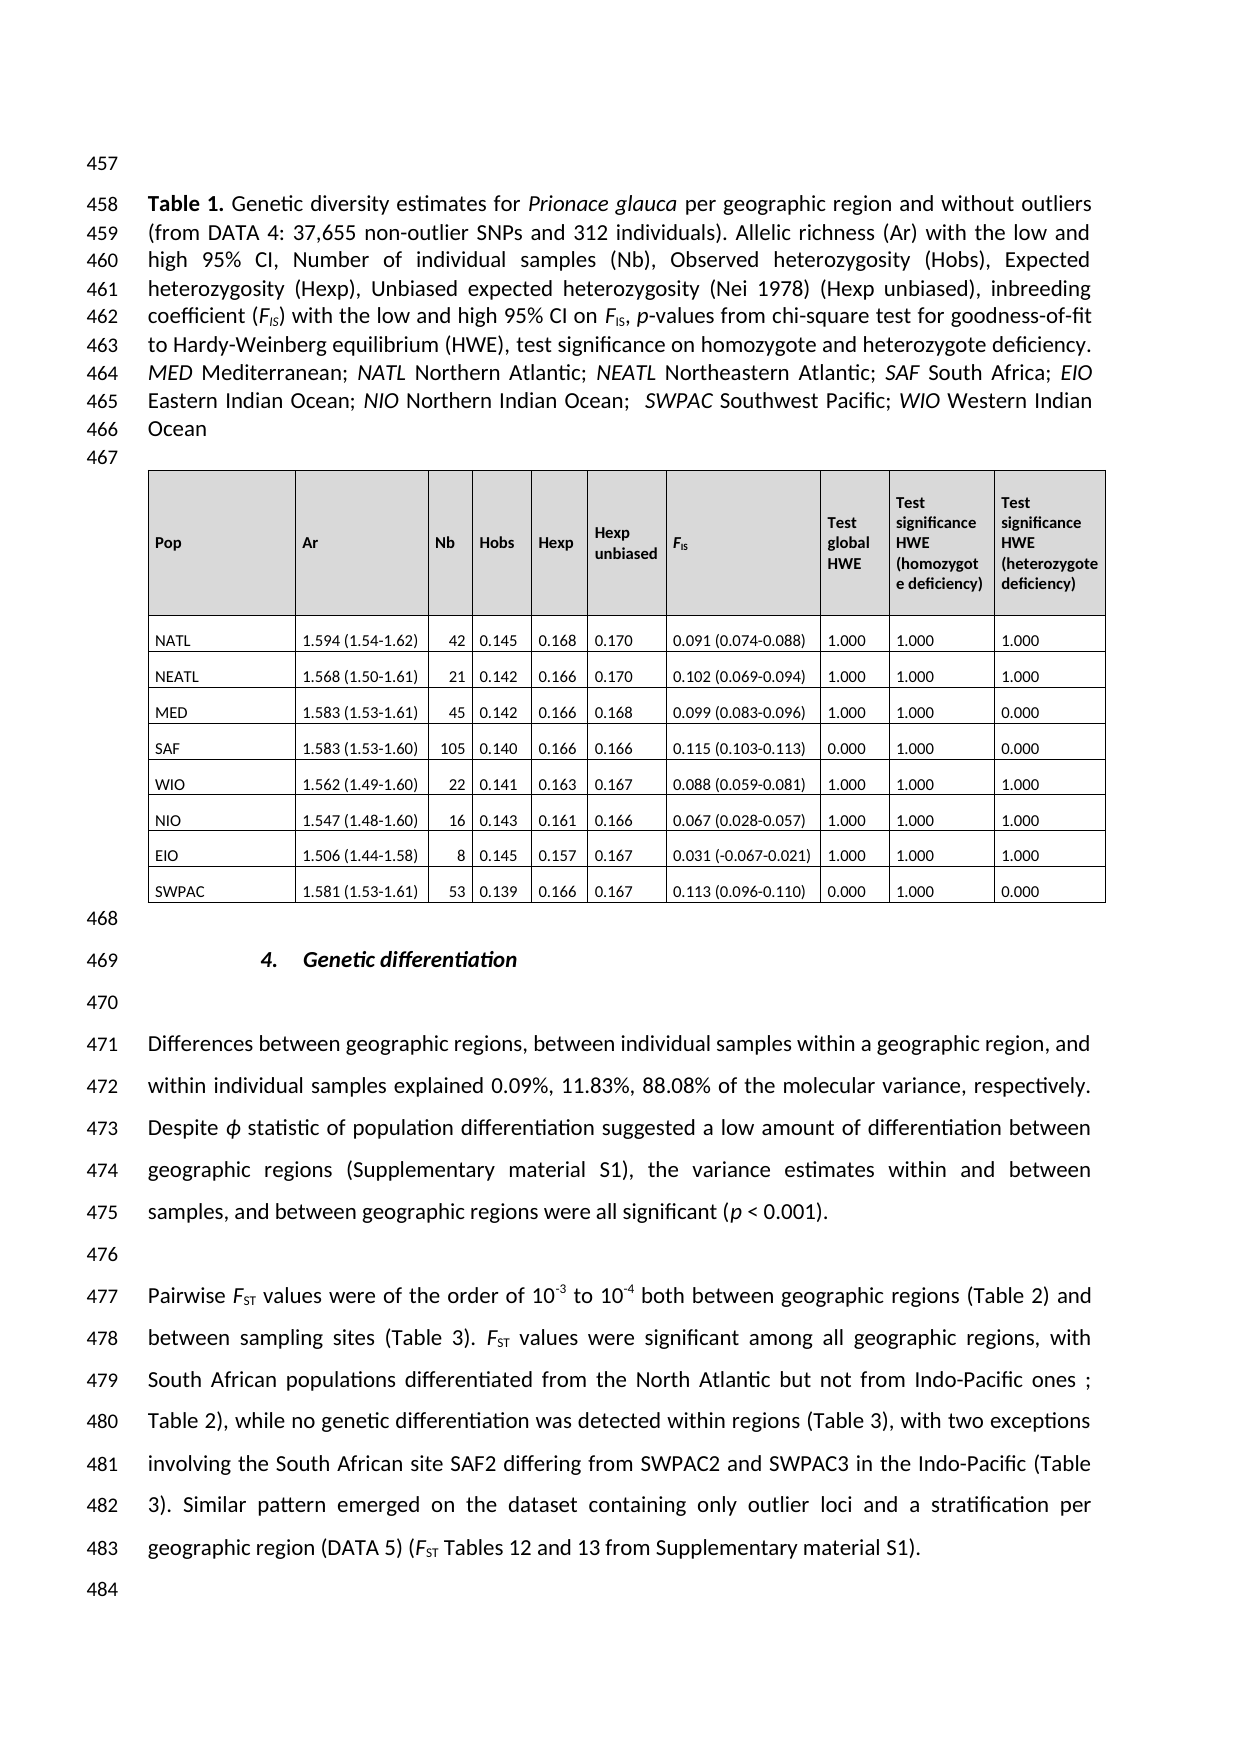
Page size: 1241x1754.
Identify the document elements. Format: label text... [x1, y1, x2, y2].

table_cell 1.000 [890, 724, 994, 758]
table_cell SWPAC [149, 867, 295, 902]
table_cell 22 [429, 760, 472, 794]
table_cell 1.562 (1.49-1.60) [296, 760, 428, 794]
table_cell 1.581 (1.53-1.61) [296, 867, 428, 902]
table_cell 1.000 [890, 867, 994, 902]
table_cell 1.000 [890, 688, 994, 723]
table_cell 45 [429, 688, 472, 723]
table_cell 0.000 [821, 724, 889, 758]
table_cell 0.145 [473, 616, 531, 651]
table_cell 0.166 [532, 652, 587, 687]
table_cell 0.167 [588, 867, 666, 902]
table_header Ar [296, 471, 428, 615]
table_cell NIO [149, 795, 295, 830]
table_cell 1.000 [995, 616, 1105, 651]
list Genetic differentiation [260, 945, 1093, 973]
table_header Pop [149, 471, 295, 615]
table_cell 0.031 (-0.067-0.021) [667, 831, 820, 866]
table_cell 0.145 [473, 831, 531, 866]
table_cell 0.170 [588, 616, 666, 651]
table_cell SAF [149, 724, 295, 758]
table_cell 1.000 [821, 616, 889, 651]
table_cell 16 [429, 795, 472, 830]
table_cell 1.000 [821, 652, 889, 687]
table_cell 0.142 [473, 688, 531, 723]
table_cell 21 [429, 652, 472, 687]
table_cell 0.167 [588, 831, 666, 866]
table_cell 0.166 [532, 688, 587, 723]
table_cell 1.000 [890, 652, 994, 687]
table_cell 0.168 [588, 688, 666, 723]
table_header Nb [429, 471, 472, 615]
table_cell EIO [149, 831, 295, 866]
table_cell 1.594 (1.54-1.62) [296, 616, 428, 651]
table_header FIS [667, 471, 820, 615]
table_cell 53 [429, 867, 472, 902]
table_cell 0.166 [588, 795, 666, 830]
text Differences between geographic regions, between individual samples within a geographic region, and within individual samples explained 0.09%, 11.83%, 88.08% of the molecular variance, respectively. Despite ϕ statistic of population differentiation suggested a low amount of differentiation between geographic regions (Supplementary material S1), the variance estimates within and between samples, and between geographic regions were all significant (p < 0.001). [148, 1029, 1093, 1225]
table_cell 0.139 [473, 867, 531, 902]
table_cell 0.000 [995, 724, 1105, 758]
table_cell 0.115 (0.103-0.113) [667, 724, 820, 758]
table_cell 0.161 [532, 795, 587, 830]
table_cell 0.168 [532, 616, 587, 651]
table_cell 0.000 [995, 867, 1105, 902]
table_cell 0.142 [473, 652, 531, 687]
table_cell 105 [429, 724, 472, 758]
table_header Test significance HWE (homozygote deficiency) [890, 471, 994, 615]
table_header Hexp unbiased [588, 471, 666, 615]
table_cell 0.099 (0.083-0.096) [667, 688, 820, 723]
text Pairwise FST values were of the order of 10-3 to 10-4 both between geographic regions (Table 2) and between sampling sites (Table 3). FST values were significant among all geographic regions, with South African populations differentiated from the North Atlantic but not from Indo-Pacific ones ; Table 2), while no genetic differentiation was detected within regions (Table 3), with two exceptions involving the South African site SAF2 differing from SWPAC2 and SWPAC3 in the Indo-Pacific (Table 3). Similar pattern emerged on the dataset containing only outlier loci and a stratification per geographic region (DATA 5) (FST Tables 12 and 13 from Supplementary material S1). [148, 1281, 1093, 1561]
table_cell 1.000 [821, 795, 889, 830]
table_cell 0.157 [532, 831, 587, 866]
table_cell 0.143 [473, 795, 531, 830]
table_cell 0.000 [821, 867, 889, 902]
table_cell 0.000 [995, 688, 1105, 723]
table_cell 0.170 [588, 652, 666, 687]
table_cell 0.067 (0.028-0.057) [667, 795, 820, 830]
table_cell 1.000 [890, 795, 994, 830]
table_cell 0.167 [588, 760, 666, 794]
table_cell WIO [149, 760, 295, 794]
table_cell 0.163 [532, 760, 587, 794]
table_cell 1.000 [995, 760, 1105, 794]
table_cell 42 [429, 616, 472, 651]
table_header Hexp [532, 471, 587, 615]
table_cell 1.583 (1.53-1.61) [296, 688, 428, 723]
table_cell 0.140 [473, 724, 531, 758]
table_cell 1.000 [890, 831, 994, 866]
table_cell NEATL [149, 652, 295, 687]
table_cell 1.000 [995, 652, 1105, 687]
table_cell 1.000 [890, 760, 994, 794]
table_cell 1.000 [995, 795, 1105, 830]
table_cell MED [149, 688, 295, 723]
text Table 1. Genetic diversity estimates for Prionace glauca per geographic region and without outliers (from DATA 4: 37,655 non-outlier SNPs and 312 individuals). Allelic richness (Ar) with the low and high 95% CI, Number of individual samples (Nb), Observed heterozygosity (Hobs), Expected heterozygosity (Hexp), Unbiased expected heterozygosity (Nei 1978) (Hexp unbiased), inbreeding coefficient (FIS) with the low and high 95% CI on FIS, p-values from chi-square test for goodness-of-fit to Hardy-Weinberg equilibrium (HWE), test significance on homozygote and heterozygote deficiency. MED Mediterranean; NATL Northern Atlantic; NEATL Northeastern Atlantic; SAF South Africa; EIO Eastern Indian Ocean; NIO Northern Indian Ocean; SWPAC Southwest Pacific; WIO Western Indian Ocean [148, 189, 1093, 442]
table_cell 1.568 (1.50-1.61) [296, 652, 428, 687]
table_cell 8 [429, 831, 472, 866]
table_cell 1.506 (1.44-1.58) [296, 831, 428, 866]
table_cell NATL [149, 616, 295, 651]
table_header Test global HWE [821, 471, 889, 615]
table_cell 0.166 [588, 724, 666, 758]
table_cell 0.166 [532, 867, 587, 902]
table_cell 0.113 (0.096-0.110) [667, 867, 820, 902]
table_cell 1.000 [821, 831, 889, 866]
table_cell 1.000 [890, 616, 994, 651]
table_cell 1.583 (1.53-1.60) [296, 724, 428, 758]
table_cell 1.000 [821, 760, 889, 794]
table_cell 0.091 (0.074-0.088) [667, 616, 820, 651]
table_cell 1.000 [821, 688, 889, 723]
table_cell 0.088 (0.059-0.081) [667, 760, 820, 794]
table_cell 1.547 (1.48-1.60) [296, 795, 428, 830]
table_cell 0.102 (0.069-0.094) [667, 652, 820, 687]
table_cell 1.000 [995, 831, 1105, 866]
table_header Test significance HWE (heterozygote deficiency) [995, 471, 1105, 615]
table_cell 0.166 [532, 724, 587, 758]
table_header Hobs [473, 471, 531, 615]
table_cell 0.141 [473, 760, 531, 794]
